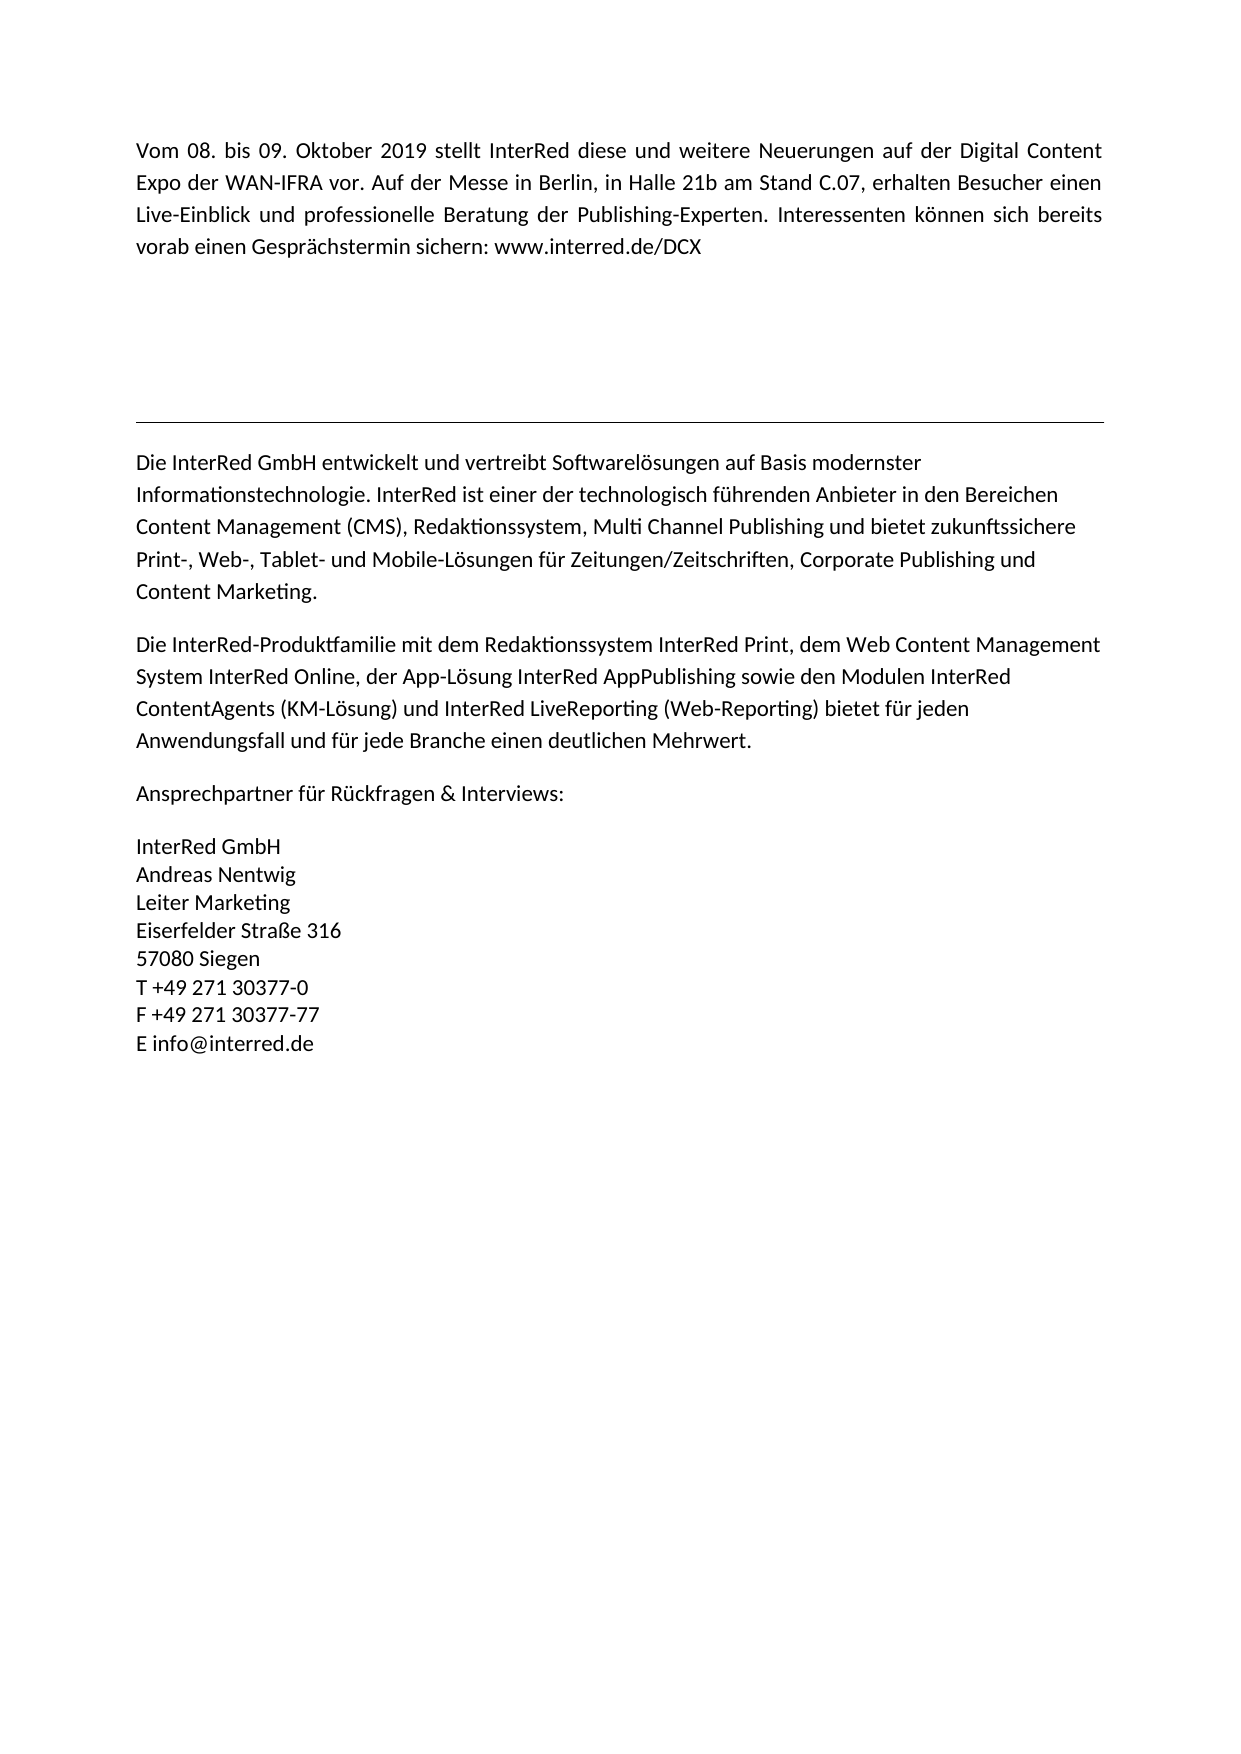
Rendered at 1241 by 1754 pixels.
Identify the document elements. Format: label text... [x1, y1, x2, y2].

text Eiserfelder Straße 316 [136, 917, 1104, 944]
text T +49 271 30377-0 [136, 973, 1104, 1001]
text InterRed GmbH [136, 832, 1104, 861]
text Die InterRed-Produktfamilie mit dem Redaktionssystem InterRed Print, dem Web Content Management System InterRed Online, der App-Lösung InterRed AppPublishing sowie den Modulen InterRed ContentAgents (KM-Lösung) und InterRed LiveReporting (Web-Reporting) bietet für jeden Anwendungsfall und für jede Branche einen deutlichen Mehrwert. [136, 630, 1104, 754]
text Leiter Marketing [136, 888, 1104, 917]
text 57080 Siegen [136, 944, 1104, 973]
text Die InterRed GmbH entwickelt und vertreibt Softwarelösungen auf Basis modernster Informationstechnologie. InterRed ist einer der technologisch führenden Anbieter in den Bereichen Content Management (CMS), Redaktionssystem, Multi Channel Publishing und bietet zukunftssichere Print-, Web-, Tablet- und Mobile-Lösungen für Zeitungen/Zeitschriften, Corporate Publishing und Content Marketing. [136, 448, 1104, 605]
text Ansprechpartner für Rückfragen & Interviews: [136, 779, 1104, 807]
text Vom 08. bis 09. Oktober 2019 stellt InterRed diese und weitere Neuerungen auf der Digital Content Expo der WAN-IFRA vor. Auf der Messe in Berlin, in Halle 21b am Stand C.07, erhalten Besucher einen Live-Einblick und professionelle Beratung der Publishing-Experten. Interessenten können sich bereits vorab einen Gesprächstermin sichern: www.interred.de/DCX [136, 136, 1104, 260]
text F +49 271 30377-77 [136, 1001, 1104, 1029]
text E info@interred.de [136, 1029, 1104, 1057]
text Andreas Nentwig [136, 861, 1104, 888]
